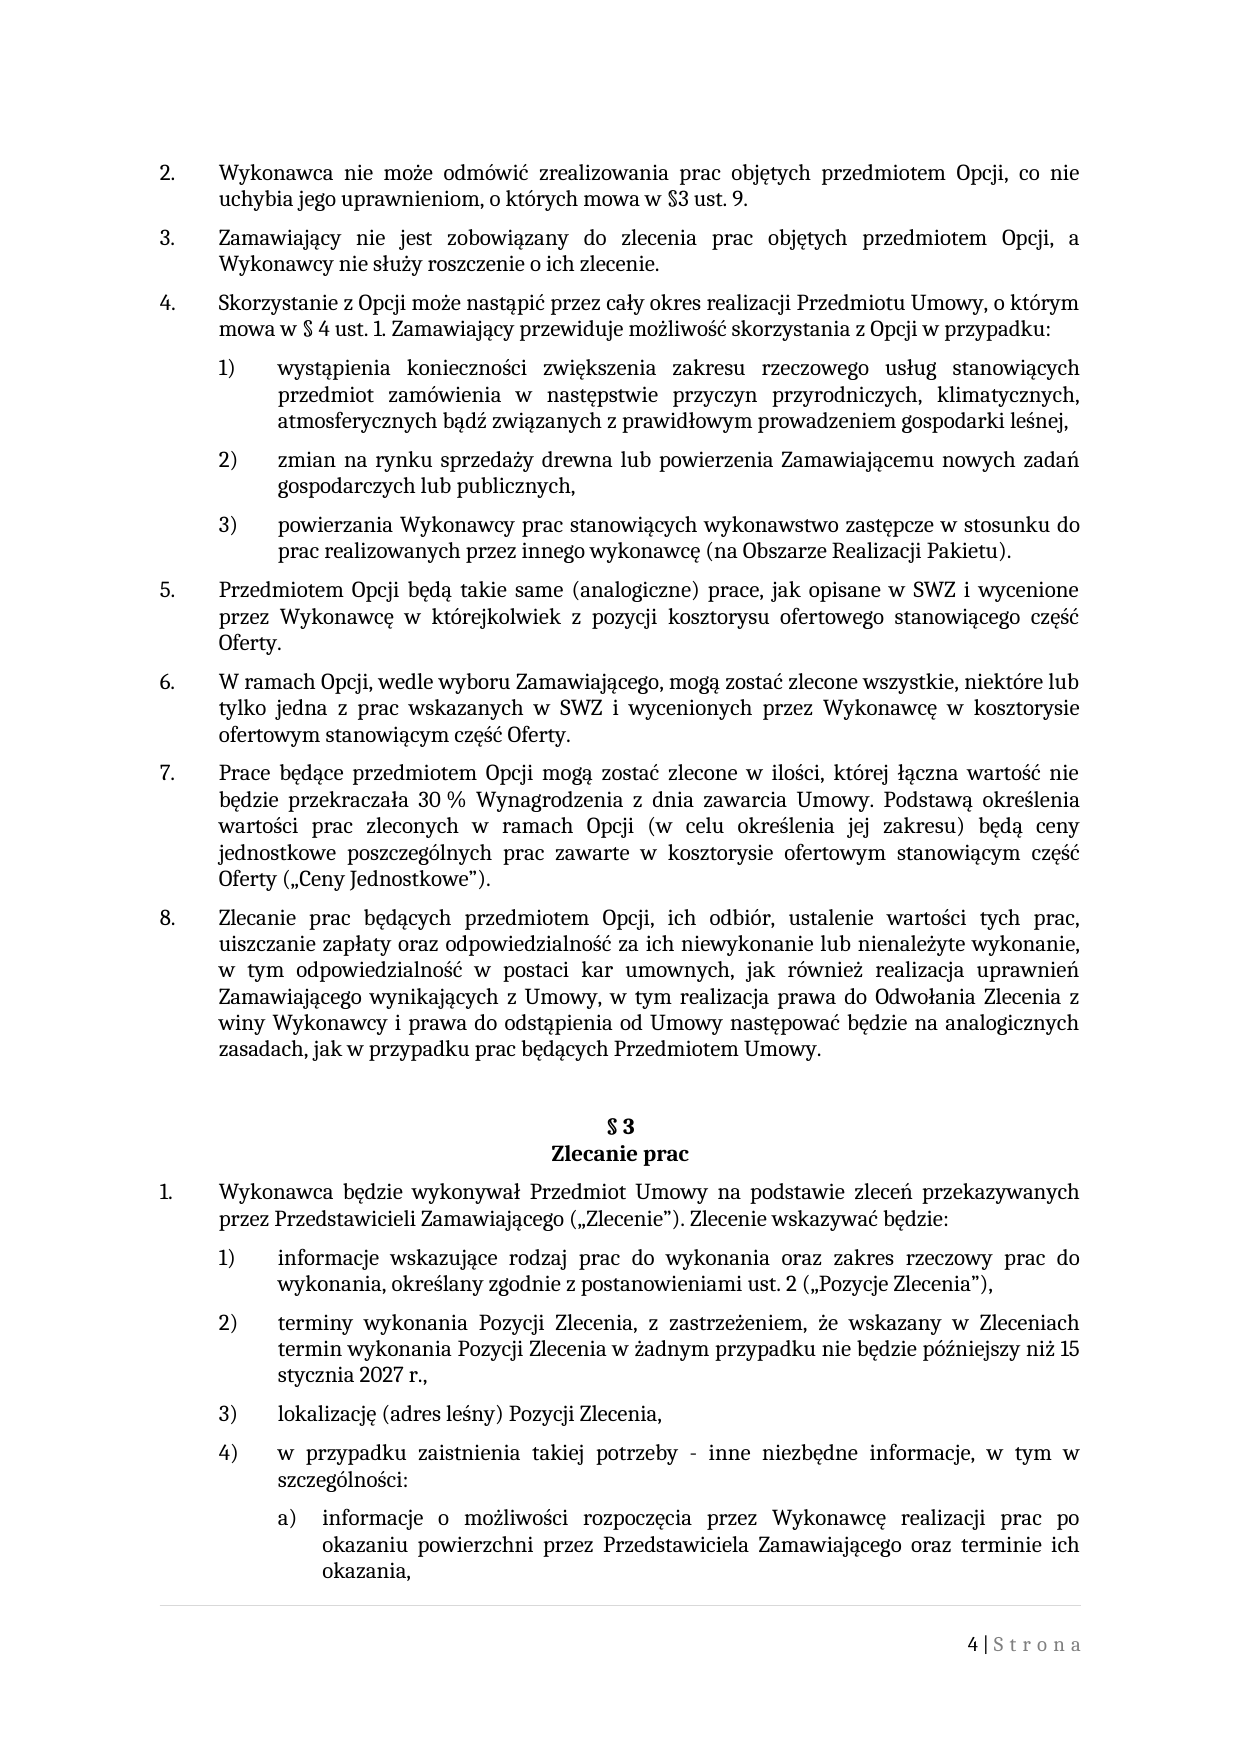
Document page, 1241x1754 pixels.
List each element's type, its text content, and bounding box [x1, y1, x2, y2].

text 2) zmian na rynku sprzedaży drewna lub powierzenia Zamawiającemu nowych zadań gospodarczych lub publicznych, [218, 447, 1081, 499]
list Przedmiotem Opcji będą takie same (analogiczne) prace, jak opisane w SWZ i wycenione przez Wykonawcę w którejkolwiek z pozycji kosztorysu ofertowego stanowiącego część Oferty. [159, 577, 1081, 656]
list Zlecanie prac będących przedmiotem Opcji, ich odbiór, ustalenie wartości tych prac, uiszczanie zapłaty oraz odpowiedzialność za ich niewykonanie lub nienależyte wykonanie, w tym odpowiedzialność w postaci kar umownych, jak również realizacja uprawnień Zamawiającego wynikających z Umowy, w tym realizacja prawa do Odwołania Zlecenia z winy Wykonawcy i prawa do odstąpienia od Umowy następować będzie na analogicznych zasadach, jak w przypadku prac będących Przedmiotem Umowy. [159, 904, 1081, 1063]
list Skorzystanie z Opcji może nastąpić przez cały okres realizacji Przedmiotu Umowy, o którym mowa w § 4 ust. 1. Zamawiający przewiduje możliwość skorzystania z Opcji w przypadku: [159, 290, 1081, 343]
list Wykonawca nie może odmówić zrealizowania prac objętych przedmiotem Opcji, co nie uchybia jego uprawnieniom, o których mowa w §3 ust. 9. [159, 159, 1081, 212]
list Prace będące przedmiotem Opcji mogą zostać zlecone w ilości, której łączna wartość nie będzie przekraczała 30 % Wynagrodzenia z dnia zawarcia Umowy. Podstawą określenia wartości prac zleconych w ramach Opcji (w celu określenia jej zakresu) będą ceny jednostkowe poszczególnych prac zawarte w kosztorysie ofertowym stanowiącym część Oferty („Ceny Jednostkowe”). [159, 760, 1081, 892]
list informacje o możliwości rozpoczęcia przez Wykonawcę realizacji prac po okazaniu powierzchni przez Przedstawiciela Zamawiającego oraz terminie ich okazania, [278, 1505, 1081, 1584]
text § 3 Zlecanie prac [159, 1114, 1081, 1167]
list terminy wykonania Pozycji Zlecenia, z zastrzeżeniem, że wskazany w Zleceniach termin wykonania Pozycji Zlecenia w żadnym przypadku nie będzie późniejszy niż 15 stycznia 2027 r., [218, 1309, 1081, 1389]
list Zamawiający nie jest zobowiązany do zlecenia prac objętych przedmiotem Opcji, a Wykonawcy nie służy roszczenie o ich zlecenie. [159, 225, 1081, 277]
list W ramach Opcji, wedle wyboru Zamawiającego, mogą zostać zlecone wszystkie, niektóre lub tylko jedna z prac wskazanych w SWZ i wycenionych przez Wykonawcę w kosztorysie ofertowym stanowiącym część Oferty. [159, 669, 1081, 748]
list Wykonawca będzie wykonywał Przedmiot Umowy na podstawie zleceń przekazywanych przez Przedstawicieli Zamawiającego („Zlecenie”). Zlecenie wskazywać będzie: [159, 1179, 1081, 1232]
list lokalizację (adres leśny) Pozycji Zlecenia, [218, 1401, 1081, 1427]
list informacje wskazujące rodzaj prac do wykonania oraz zakres rzeczowy prac do wykonania, określany zgodnie z postanowieniami ust. 2 („Pozycje Zlecenia”), [218, 1244, 1081, 1297]
text 1) wystąpienia konieczności zwiększenia zakresu rzeczowego usług stanowiących przedmiot zamówienia w następstwie przyczyn przyrodniczych, klimatycznych, atmosferycznych bądź związanych z prawidłowym prowadzeniem gospodarki leśnej, [218, 355, 1081, 434]
text 3) powierzania Wykonawcy prac stanowiących wykonawstwo zastępcze w stosunku do prac realizowanych przez innego wykonawcę (na Obszarze Realizacji Pakietu). [218, 512, 1081, 564]
list w przypadku zaistnienia takiej potrzeby - inne niezbędne informacje, w tym w szczególności: [218, 1440, 1081, 1493]
